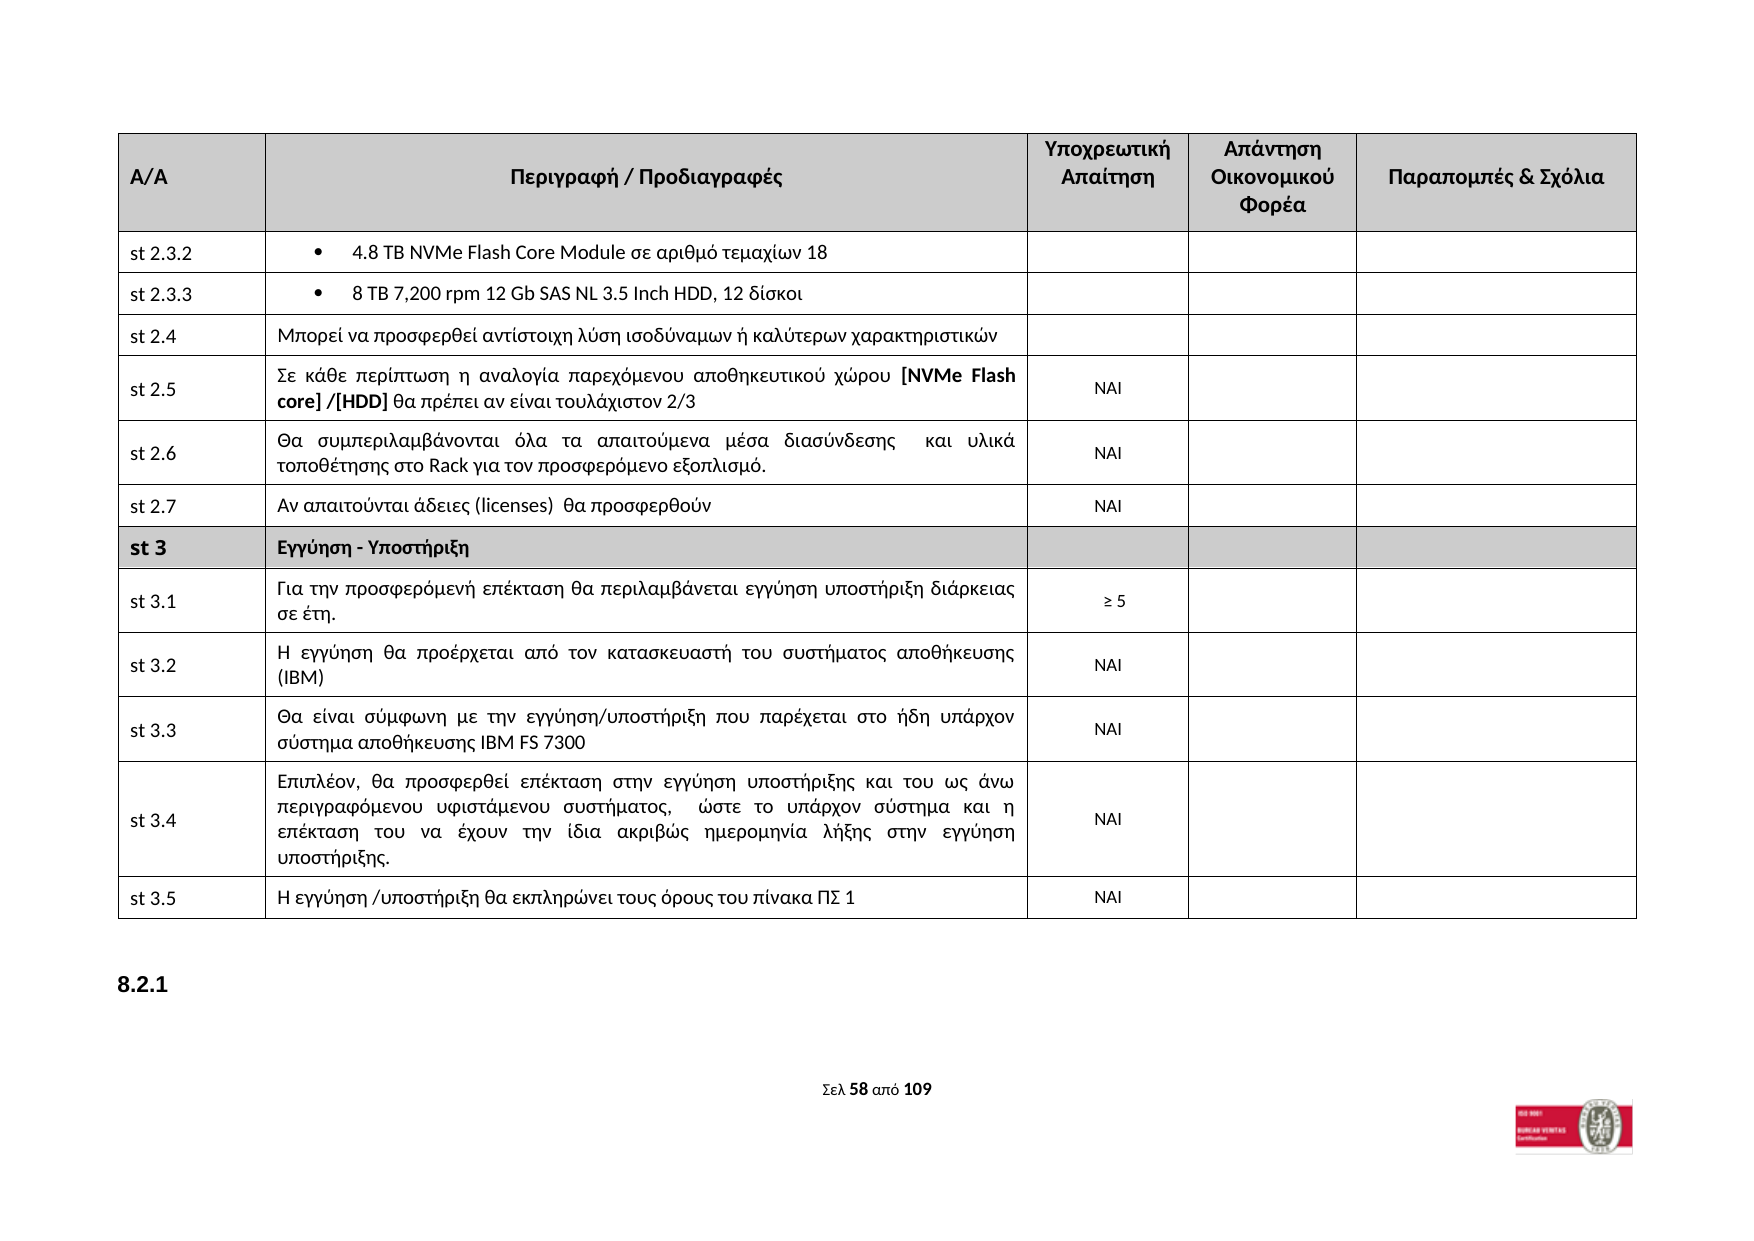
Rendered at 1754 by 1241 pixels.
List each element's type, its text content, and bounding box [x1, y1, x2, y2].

table_cell Η εγγύηση θα προέρχεται από τον κατασκευαστή του συστήματος αποθήκευσης (IBM) [266, 633, 1027, 696]
table_cell [1357, 315, 1636, 355]
table_cell [119, 697, 265, 761]
table_cell ΝΑΙ [1028, 421, 1188, 484]
table_cell Για την προσφερόμενή επέκταση θα περιλαμβάνεται εγγύηση υποστήριξη διάρκειας σε έτη. [266, 569, 1027, 632]
table_cell [119, 315, 265, 355]
table_cell [1028, 273, 1188, 314]
table_cell [1028, 527, 1188, 567]
table_cell [1357, 527, 1636, 567]
table_cell Μπορεί να προσφερθεί αντίστοιχη λύση ισοδύναμων ή καλύτερων χαρακτηριστικών [266, 315, 1027, 355]
table_cell [1189, 527, 1356, 567]
table_cell [119, 877, 265, 917]
table_cell [119, 633, 265, 696]
table_cell [1028, 315, 1188, 355]
table_header Περιγραφή / Προδιαγραφές [266, 134, 1027, 231]
table_cell NAI [1028, 697, 1188, 761]
table_cell [1357, 485, 1636, 526]
table_cell [1357, 762, 1636, 876]
table_cell [119, 232, 265, 272]
table_cell NAI [1028, 633, 1188, 696]
table_cell 4.8 TB NVMe Flash Core Module σε αριθμό τεμαχίων 18 [266, 232, 1027, 272]
table_cell ΝΑΙ [1028, 877, 1188, 917]
table_cell Θα είναι σύμφωνη με την εγγύηση/υποστήριξη που παρέχεται στο ήδη υπάρχον σύστημα αποθήκευσης IBM FS 7300 [266, 697, 1027, 761]
table_cell [119, 421, 265, 484]
table_cell [1028, 232, 1188, 272]
table_cell [1189, 569, 1356, 632]
table_cell [1357, 232, 1636, 272]
table_header Παραπομπές & Σχόλια [1357, 134, 1636, 231]
table_cell [1189, 762, 1356, 876]
table_cell [1357, 273, 1636, 314]
table_cell [1189, 485, 1356, 526]
table_cell [1189, 356, 1356, 419]
table_cell [1357, 877, 1636, 917]
table_cell Σε κάθε περίπτωση η αναλογία παρεχόμενου αποθηκευτικού χώρου [NVMe Flash core] /[HDD] θα πρέπει αν είναι τουλάχιστον 2/3 [266, 356, 1027, 419]
table_cell Επιπλέον, θα προσφερθεί επέκταση στην εγγύηση υποστήριξης και του ως άνω περιγραφόμενου υφιστάμενου συστήματος, ώστε το υπάρχον σύστημα και η επέκταση του να έχουν την ίδια ακριβώς ημερομηνία λήξης στην εγγύηση υποστήριξης. [266, 762, 1027, 876]
table_cell [1189, 697, 1356, 761]
table_cell [119, 762, 265, 876]
table_header Υποχρεωτική Απαίτηση [1028, 134, 1188, 231]
table_cell [1189, 877, 1356, 917]
table_cell [1189, 315, 1356, 355]
table_cell Η εγγύηση /υποστήριξη θα εκπληρώνει τους όρους του πίνακα ΠΣ 1 [266, 877, 1027, 917]
table_cell ΝΑΙ [1028, 485, 1188, 526]
table_cell ≥ 5 [1028, 569, 1188, 632]
table_cell 8 TB 7,200 rpm 12 Gb SAS NL 3.5 Inch HDD, 12 δίσκοι [266, 273, 1027, 314]
table_cell [119, 527, 265, 567]
table_cell [1357, 633, 1636, 696]
table_cell Θα συμπεριλαμβάνονται όλα τα απαιτούμενα μέσα διασύνδεσης και υλικά τοποθέτησης στο Rack για τον προσφερόμενο εξοπλισμό. [266, 421, 1027, 484]
table_cell Αν απαιτούνται άδειες (licenses) θα προσφερθούν [266, 485, 1027, 526]
table_cell [1189, 421, 1356, 484]
table_cell [119, 273, 265, 314]
table_cell [1357, 421, 1636, 484]
picture [1515, 1099, 1636, 1156]
table_header Απάντηση Οικονομικού Φορέα [1189, 134, 1356, 231]
table_cell [119, 485, 265, 526]
table_cell ΝΑΙ [1028, 356, 1188, 419]
table_cell [1189, 273, 1356, 314]
table_cell [1357, 356, 1636, 419]
table_header Α/Α [119, 134, 265, 231]
table_cell [1357, 697, 1636, 761]
table_cell Εγγύηση - Υποστήριξη [266, 527, 1027, 567]
table_cell ΝΑΙ [1028, 762, 1188, 876]
table_cell [1189, 232, 1356, 272]
table_cell [1357, 569, 1636, 632]
table_cell [119, 569, 265, 632]
table_cell [1189, 633, 1356, 696]
table_cell [119, 356, 265, 419]
